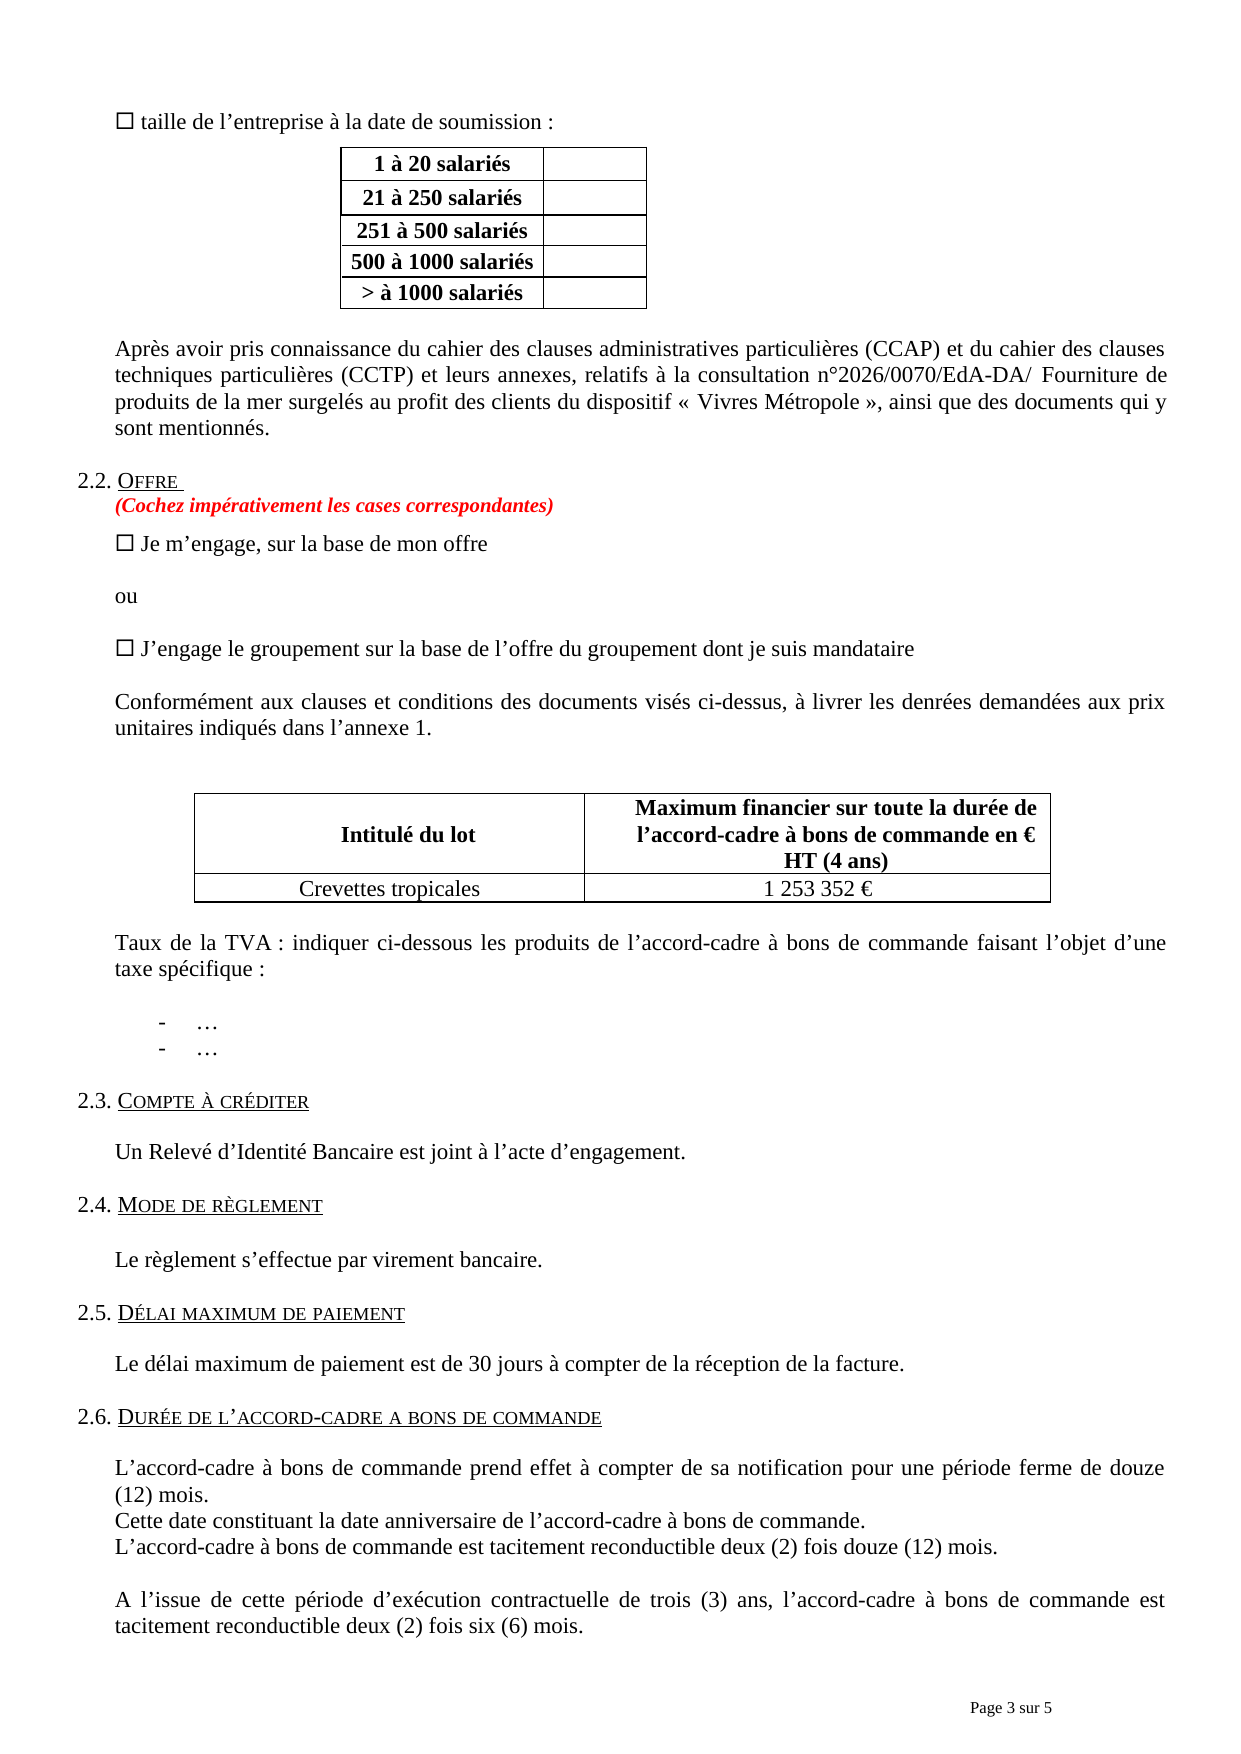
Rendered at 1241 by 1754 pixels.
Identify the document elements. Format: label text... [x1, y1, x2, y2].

table_cell 21 à 250 salariés [342, 181, 543, 214]
table_cell [544, 278, 646, 308]
subtitle 2.5. Délai maximum de paiement [77, 1299, 1168, 1325]
table_cell [544, 216, 646, 245]
subtitle 2.4. Mode de règlement [77, 1191, 1168, 1217]
table_cell Crevettes tropicales [195, 874, 584, 901]
table_header Intitulé du lot [195, 794, 584, 873]
text (Cochez impérativement les cases correspondantes) [114, 493, 1168, 517]
text Taux de la TVA : indiquer ci-dessous les produits de l’accord-cadre à bons de commande faisant l’objet d’une taxe spécifique : [114, 929, 1168, 982]
text ou [114, 582, 1168, 609]
list … [158, 1034, 1168, 1061]
text Le délai maximum de paiement est de 30 jours à compter de la réception de la facture. [114, 1350, 1168, 1377]
table_cell [544, 246, 646, 276]
table_cell 1 253 352 € [585, 874, 1050, 901]
table_header 1 à 20 salariés [342, 148, 543, 179]
table_header [544, 148, 646, 179]
table_header Maximum financier sur toute la durée de l’accord-cadre à bons de commande en € HT (4 ans) [585, 794, 1050, 873]
text L’accord-cadre à bons de commande est tacitement reconductible deux (2) fois douze (12) mois. [114, 1533, 1168, 1560]
table_cell 500 à 1000 salariés [341, 245, 543, 276]
table_cell > à 1000 salariés [341, 276, 543, 308]
text taille de l’entreprise à la date de soumission : [114, 108, 1168, 134]
table_cell [544, 181, 646, 214]
subtitle 2.2. Offre [77, 467, 1168, 493]
text J’engage le groupement sur la base de l’offre du groupement dont je suis mandataire [114, 635, 1168, 661]
text A l’issue de cette période d’exécution contractuelle de trois (3) ans, l’accord-cadre à bons de commande est tacitement reconductible deux (2) fois six (6) mois. [114, 1586, 1168, 1639]
text Je m’engage, sur la base de mon offre [114, 530, 1168, 556]
text Conformément aux clauses et conditions des documents visés ci-dessus, à livrer les denrées demandées aux prix unitaires indiqués dans l’annexe 1. [114, 688, 1168, 741]
subtitle 2.3. Compte à créditer [77, 1087, 1168, 1113]
text Un Relevé d’Identité Bancaire est joint à l’acte d’engagement. [114, 1138, 1168, 1165]
text Le règlement s’effectue par virement bancaire. [114, 1246, 1168, 1272]
text L’accord-cadre à bons de commande prend effet à compter de sa notification pour une période ferme de douze (12) mois. [114, 1454, 1168, 1507]
subtitle 2.6. Durée de l’accord-cadre a bons de commande [77, 1403, 1168, 1429]
table_cell 251 à 500 salariés [341, 216, 543, 245]
text Après avoir pris connaissance du cahier des clauses administratives particulières (CCAP) et du cahier des clauses techniques particulières (CCTP) et leurs annexes, relatifs à la consultation n°2026/0070/EdA-DA/ Fourniture de produits de la mer surgelés au profit des clients du dispositif « Vivres Métropole », ainsi que des documents qui y sont mentionnés. [114, 335, 1168, 440]
list … [158, 1008, 1168, 1034]
text Cette date constituant la date anniversaire de l’accord-cadre à bons de commande. [114, 1507, 1168, 1533]
